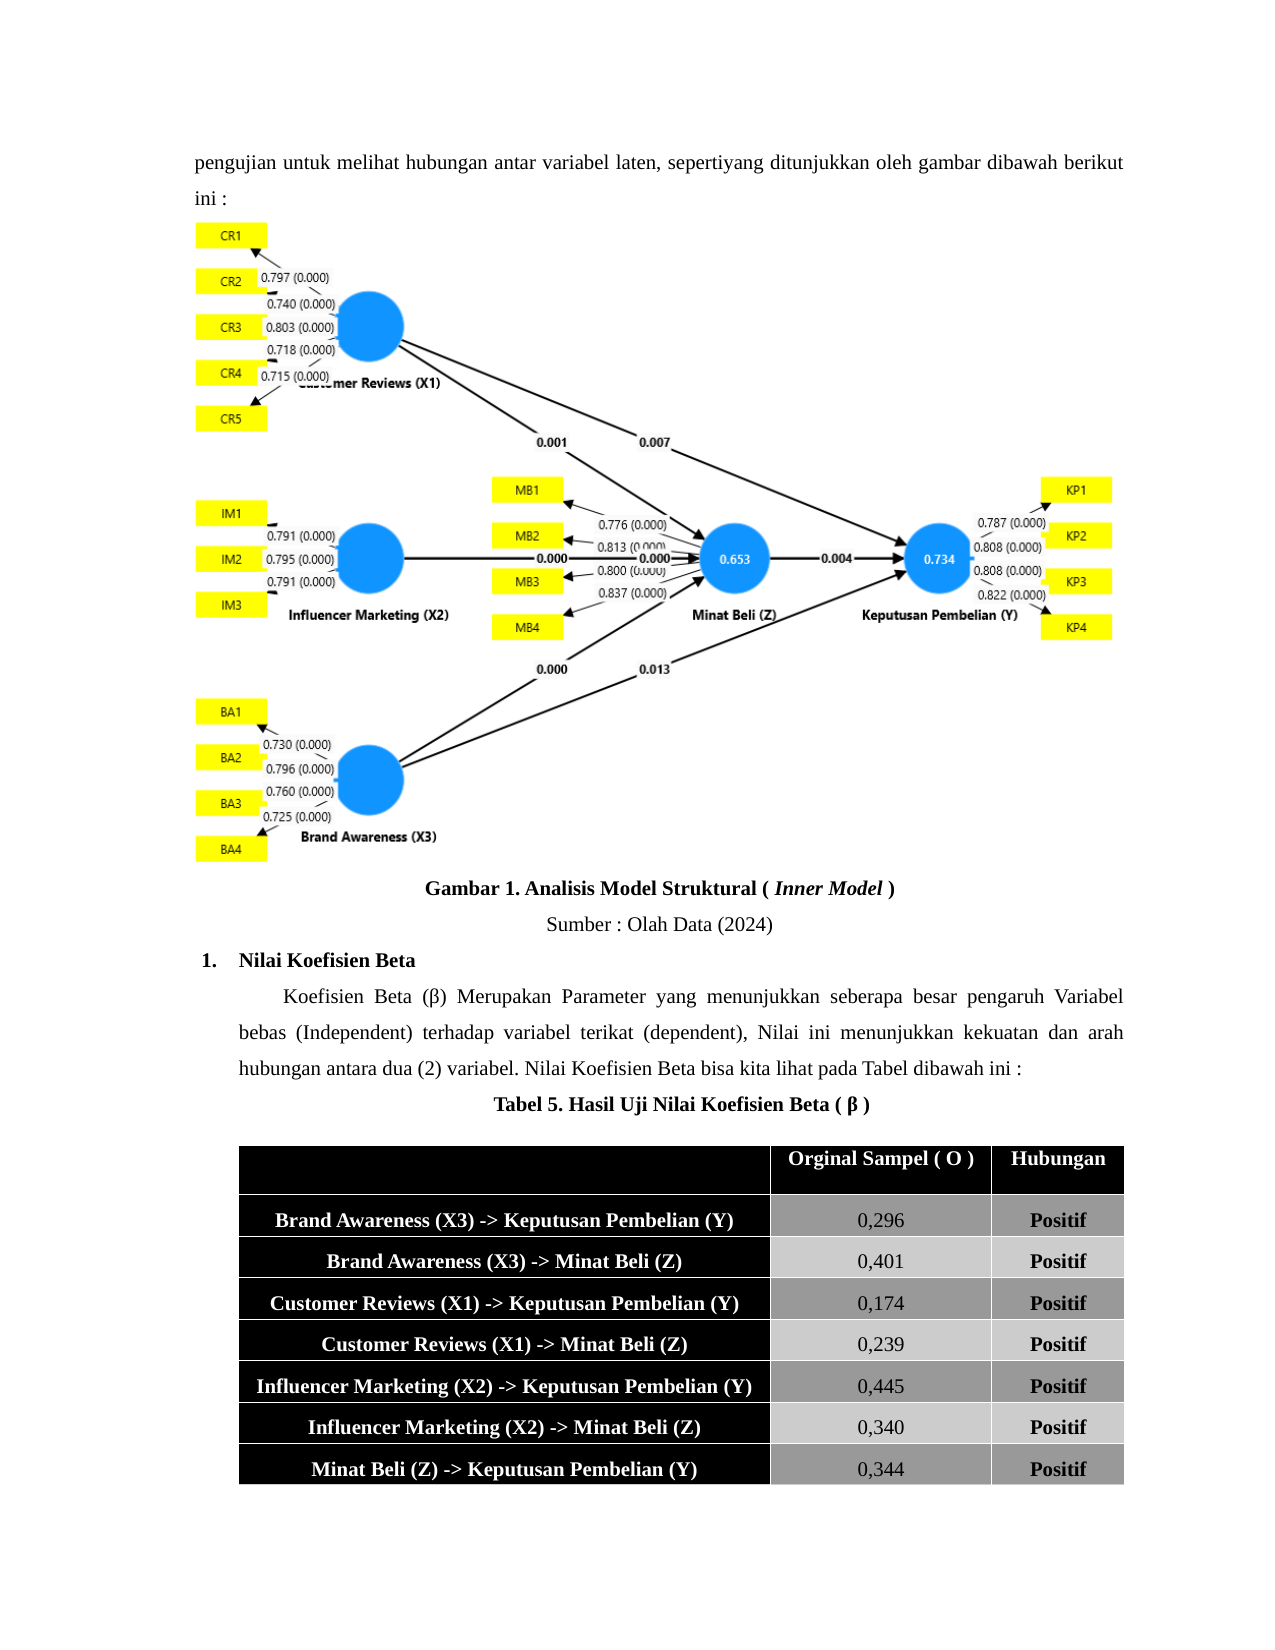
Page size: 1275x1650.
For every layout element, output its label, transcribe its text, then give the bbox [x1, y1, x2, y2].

list Tabel 5. Hasil Uji Nilai Koefisien Beta ( β ) [239, 1092, 1125, 1116]
table_cell 0,174 [771, 1278, 991, 1319]
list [194, 150, 1125, 210]
table_cell 0,401 [771, 1237, 991, 1277]
table_cell Positif [992, 1320, 1124, 1360]
table_cell 0,344 [771, 1444, 991, 1484]
table_cell Influencer Marketing (X2) -> Minat Beli (Z) [239, 1403, 770, 1443]
table_cell Customer Reviews (X1) -> Keputusan Pembelian (Y) [239, 1278, 770, 1319]
table_cell Brand Awareness (X3) -> Keputusan Pembelian (Y) [239, 1195, 770, 1236]
table_cell 0,445 [771, 1361, 991, 1402]
table_cell Brand Awareness (X3) -> Minat Beli (Z) [239, 1237, 770, 1277]
table_header [239, 1146, 770, 1194]
table_cell 0,340 [771, 1403, 991, 1443]
table_cell Positif [992, 1237, 1124, 1277]
picture [194, 222, 1113, 862]
table_cell 0,296 [771, 1195, 991, 1236]
table_cell 0,239 [771, 1320, 991, 1360]
table_cell Customer Reviews (X1) -> Minat Beli (Z) [239, 1320, 770, 1360]
table_cell Positif [992, 1278, 1124, 1319]
list Koefisien Beta (β) Merupakan Parameter yang menunjukkan seberapa besar pengaruh Variabel bebas (Independent) terhadap variabel terikat (dependent), Nilai ini menunjukkan kekuatan dan arah hubungan antara dua (2) variabel. Nilai Koefisien Beta bisa kita lihat pada Tabel dibawah ini : [239, 984, 1125, 1080]
table_cell Positif [992, 1403, 1124, 1443]
table_cell Positif [992, 1195, 1124, 1236]
table_header Orginal Sampel ( O ) [771, 1146, 991, 1194]
table_cell Influencer Marketing (X2) -> Keputusan Pembelian (Y) [239, 1361, 770, 1402]
list Nilai Koefisien Beta [201, 948, 1125, 972]
table_cell Minat Beli (Z) -> Keputusan Pembelian (Y) [239, 1444, 770, 1484]
table_cell Positif [992, 1444, 1124, 1484]
table_header Hubungan [992, 1146, 1124, 1194]
table_cell Positif [992, 1361, 1124, 1402]
list Sumber : Olah Data (2024) [194, 912, 1125, 936]
list Gambar 1. Analisis Model Struktural ( Inner Model ) [194, 876, 1125, 900]
